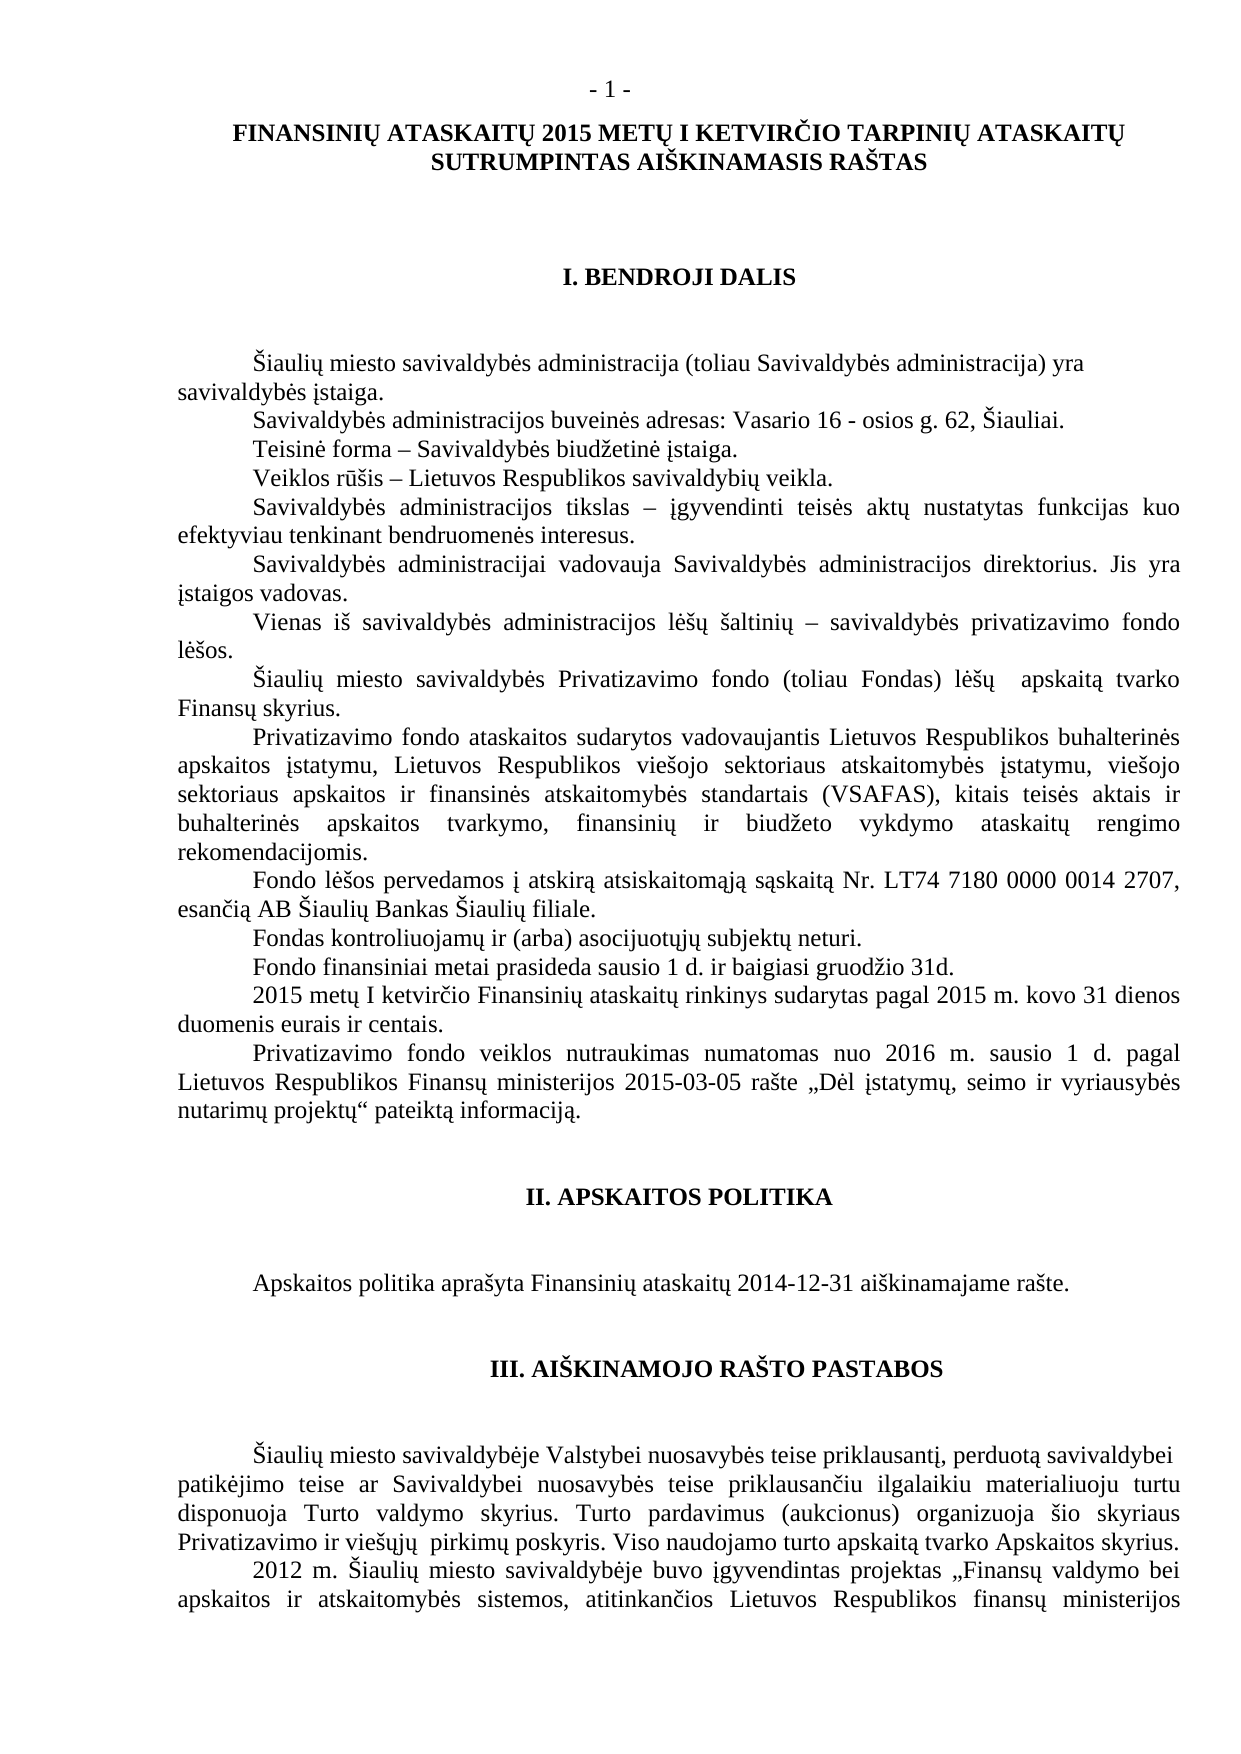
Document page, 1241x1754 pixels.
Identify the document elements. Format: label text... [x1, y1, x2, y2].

text Privatizavimo fondo ataskaitos sudarytos vadovaujantis Lietuvos Respublikos buhalterinės apskaitos įstatymu, Lietuvos Respublikos viešojo sektoriaus atskaitomybės įstatymu, viešojo sektoriaus apskaitos ir finansinės atskaitomybės standartais (VSAFAS), kitais teisės aktais ir buhalterinės apskaitos tvarkymo, finansinių ir biudžeto vykdymo ataskaitų rengimo rekomendacijomis. [177, 722, 1181, 866]
text Savivaldybės administracijos tikslas – įgyvendinti teisės aktų nustatytas funkcijas kuo efektyviau tenkinant bendruomenės interesus. [177, 492, 1181, 549]
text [177, 1556, 1181, 1613]
text 2015 metų I ketvirčio Finansinių ataskaitų rinkinys sudarytas pagal 2015 m. kovo 31 dienos duomenis eurais ir centais. [177, 981, 1181, 1038]
text Savivaldybės administracijos buveinės adresas: Vasario 16 - osios g. 62, Šiauliai. [177, 406, 1181, 434]
text Apskaitos politika aprašyta Finansinių ataskaitų 2014-12-31 aiškinamajame rašte. [177, 1268, 1181, 1297]
text Savivaldybės administracijai vadovauja Savivaldybės administracijos direktorius. Jis yra įstaigos vadovas. [177, 549, 1181, 607]
text patikėjimo teise ar Savivaldybei nuosavybės teise priklausančiu ilgalaikiu materialiuoju turtu disponuoja Turto valdymo skyrius. Turto pardavimus (aukcionus) organizuoja šio skyriaus Privatizavimo ir viešųjų pirkimų poskyris. Viso naudojamo turto apskaitą tvarko Apskaitos skyrius. [177, 1469, 1181, 1556]
text Fondo lėšos pervedamos į atskirą atsiskaitomąją sąskaitą Nr. LT74 7180 0000 0014 2707, esančią AB Šiaulių Bankas Šiaulių filiale. [177, 866, 1181, 923]
text Veiklos rūšis – Lietuvos Respublikos savivaldybių veikla. [177, 463, 1181, 492]
subtitle I. BENDROJI DALIS [177, 262, 1181, 291]
text savivaldybės įstaiga. [177, 377, 1181, 406]
text FINANSINIŲ ATASKAITŲ 2015 METŲ I KETVIRČIO TARPINIŲ ATASKAITŲ [177, 118, 1181, 147]
text SUTRUMPINTAS AIŠKINAMASIS RAŠTAS [177, 147, 1181, 176]
text II. APSKAITOS POLITIKA [177, 1182, 1181, 1211]
text Šiaulių miesto savivaldybės Privatizavimo fondo (toliau Fondas) lėšų apskaitą tvarko Finansų skyrius. [177, 664, 1181, 722]
text Teisinė forma – Savivaldybės biudžetinė įstaiga. [177, 434, 1181, 463]
text Šiaulių miesto savivaldybėje Valstybei nuosavybės teise priklausantį, perduotą savivaldybei [252, 1441, 1181, 1469]
text Šiaulių miesto savivaldybės administracija (toliau Savivaldybės administracija) yra [252, 348, 1181, 377]
text III. AIŠKINAMOJO RAŠTO PASTABOS [177, 1354, 1181, 1383]
text Fondas kontroliuojamų ir (arba) asocijuotųjų subjektų neturi. [177, 923, 1181, 952]
text Privatizavimo fondo veiklos nutraukimas numatomas nuo 2016 m. sausio 1 d. pagal Lietuvos Respublikos Finansų ministerijos 2015-03-05 rašte „Dėl įstatymų, seimo ir vyriausybės nutarimų projektų“ pateiktą informaciją. [177, 1038, 1181, 1124]
text Fondo finansiniai metai prasideda sausio 1 d. ir baigiasi gruodžio 31d. [177, 952, 1181, 981]
text Vienas iš savivaldybės administracijos lėšų šaltinių – savivaldybės privatizavimo fondo lėšos. [177, 607, 1181, 664]
